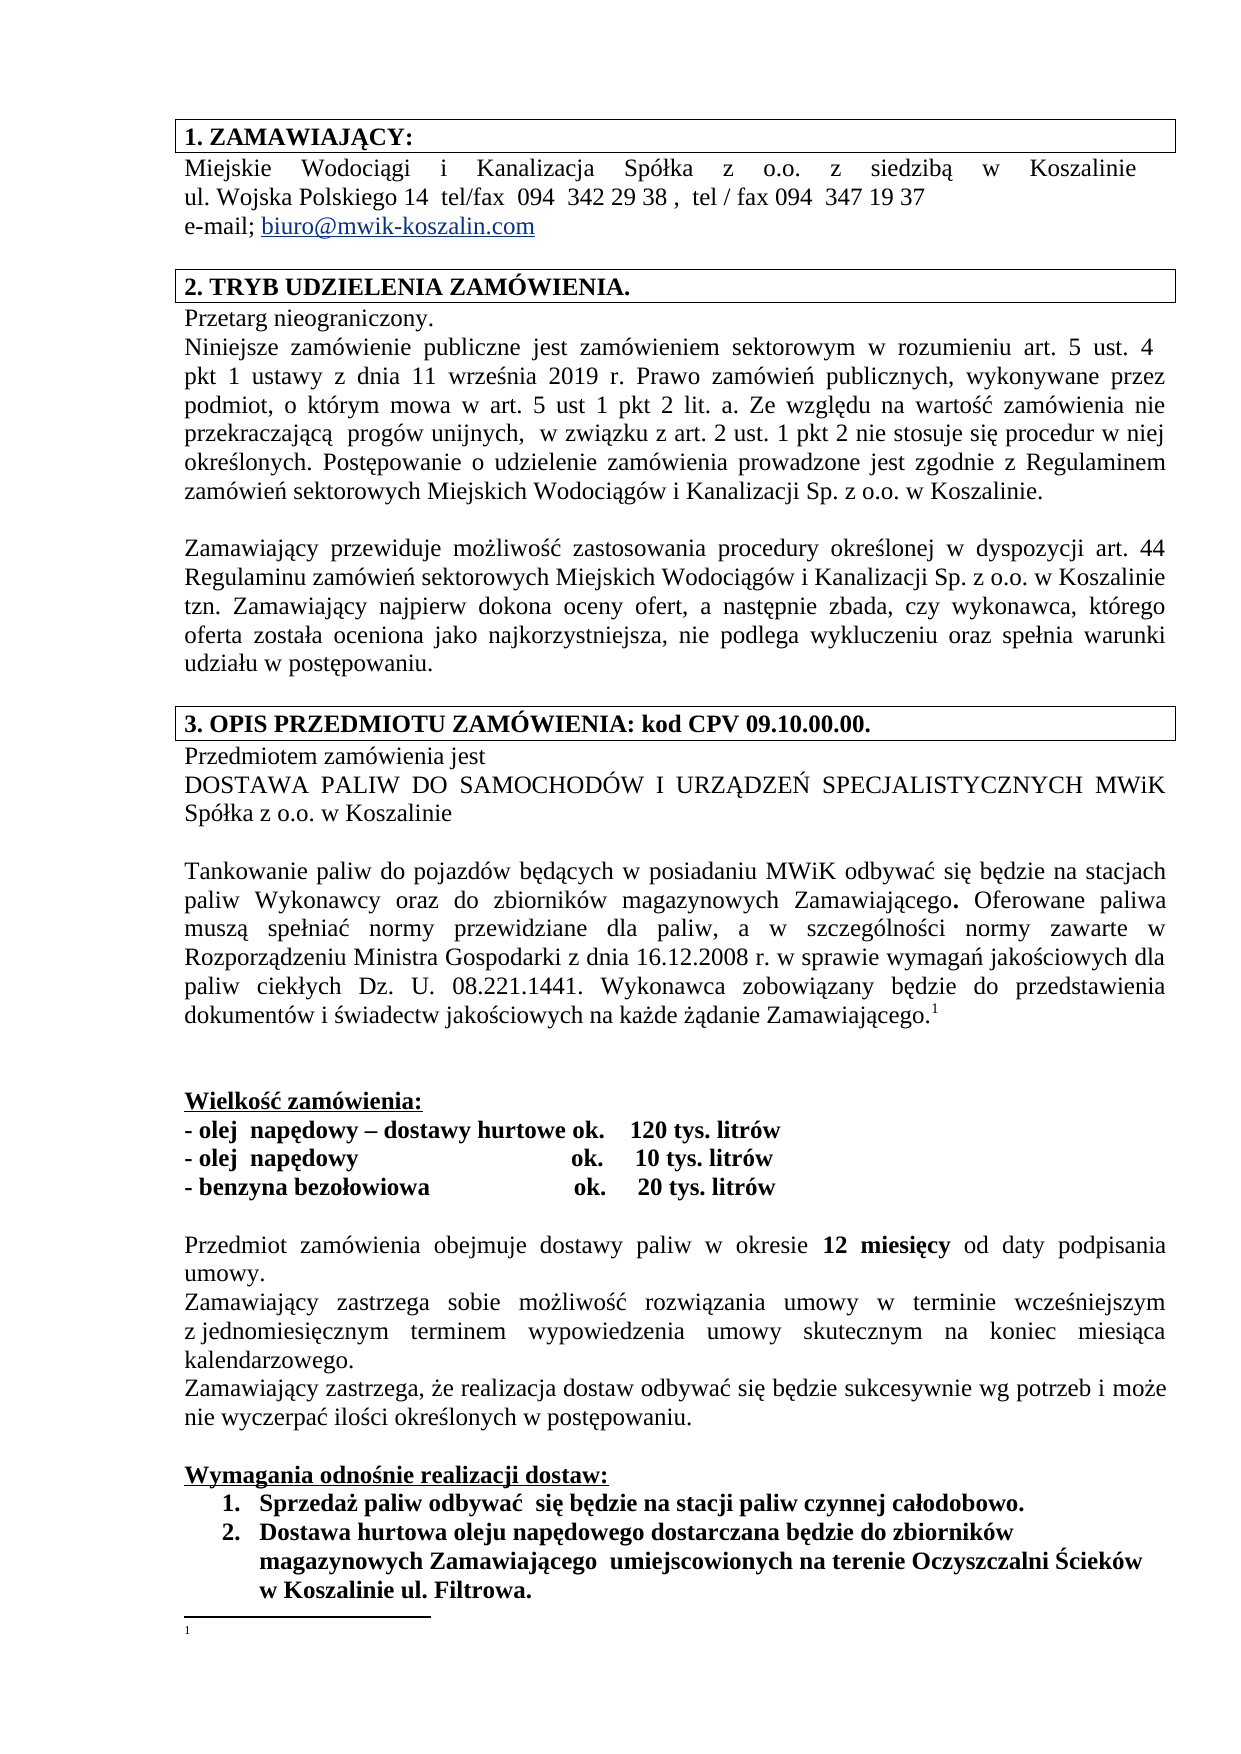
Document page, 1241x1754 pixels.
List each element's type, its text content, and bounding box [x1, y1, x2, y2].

text 2. TRYB UDZIELENIA ZAMÓWIENIA. [176, 270, 1175, 302]
text Tankowanie paliw do pojazdów będących w posiadaniu MWiK odbywać się będzie na stacjach paliw Wykonawcy oraz do zbiorników magazynowych Zamawiającego. Oferowane paliwa muszą spełniać normy przewidziane dla paliw, a w szczególności normy zawarte w Rozporządzeniu Ministra Gospodarki z dnia 16.12.2008 r. w sprawie wymagań jakościowych dla paliw ciekłych Dz. U. 08.221.1441. Wykonawca zobowiązany będzie do przedstawienia dokumentów i świadectw jakościowych na każde żądanie Zamawiającego. [184, 827, 1167, 1028]
text Niniejsze zamówienie publiczne jest zamówieniem sektorowym w rozumieniu art. 5 ust. 4 pkt 1 ustawy z dnia 11 września 2019 r. Prawo zamówień publicznych, wykonywane przez podmiot, o którym mowa w art. 5 ust 1 pkt 2 lit. a. Ze względu na wartość zamówienia nie przekraczającą progów unijnych, w związku z art. 2 ust. 1 pkt 2 nie stosuje się procedur w niej określonych. Postępowanie o udzielenie zamówienia prowadzone jest zgodnie z Regulaminem zamówień sektorowych Miejskich Wodociągów i Kanalizacji Sp. z o.o. w Koszalinie. [184, 332, 1167, 505]
text Miejskie Wodociągi i Kanalizacja Spółka z o.o. z siedzibą w Koszalinie ul. Wojska Polskiego 14 tel/fax 094 342 29 38 , tel / fax 094 347 19 37 [184, 153, 1167, 211]
text Przedmiotem zamówienia jest [184, 741, 1167, 770]
text e-mail; biuro@mwik-koszalin.com [184, 211, 1167, 240]
text - olej napędowy ok. 10 tys. litrów - benzyna bezołowiowa ok. 20 tys. litrów [184, 1143, 1167, 1201]
text Zamawiający przewiduje możliwość zastosowania procedury określonej w dyspozycji art. 44 Regulaminu zamówień sektorowych Miejskich Wodociągów i Kanalizacji Sp. z o.o. w Koszalinie tzn. Zamawiający najpierw dokona oceny ofert, a następnie zbada, czy wykonawca, którego oferta została oceniona jako najkorzystniejsza, nie podlega wykluczeniu oraz spełnia warunki udziału w postępowaniu. [184, 533, 1167, 677]
text 3. OPIS PRZEDMIOTU ZAMÓWIENIA: kod CPV 09.10.00.00. [176, 707, 1175, 740]
text Przetarg nieograniczony. [184, 303, 1167, 332]
text 1. ZAMAWIAJĄCY: [176, 120, 1175, 152]
list Sprzedaż paliw odbywać się będzie na stacji paliw czynnej całodobowo. [222, 1488, 1167, 1517]
text Zamawiający zastrzega sobie możliwość rozwiązania umowy w terminie wcześniejszym z jednomiesięcznym terminem wypowiedzenia umowy skutecznym na koniec miesiąca kalendarzowego. [184, 1287, 1167, 1373]
text Przedmiot zamówienia obejmuje dostawy paliw w okresie 12 miesięcy od daty podpisania umowy. [184, 1230, 1167, 1287]
text Wymagania odnośnie realizacji dostaw: [184, 1460, 1167, 1488]
text DOSTAWA PALIW DO SAMOCHODÓW I URZĄDZEŃ SPECJALISTYCZNYCH MWiK Spółka z o.o. w Koszalinie [184, 770, 1167, 827]
text - olej napędowy – dostawy hurtowe ok. 120 tys. litrów [184, 1115, 1167, 1143]
text Wielkość zamówienia: [184, 1086, 1167, 1115]
text Zamawiający zastrzega, że realizacja dostaw odbywać się będzie sukcesywnie wg potrzeb i może nie wyczerpać ilości określonych w postępowaniu. [184, 1373, 1167, 1431]
list Dostawa hurtowa oleju napędowego dostarczana będzie do zbiorników magazynowych Zamawiającego umiejscowionych na terenie Oczyszczalni Ścieków w Koszalinie ul. Filtrowa. [222, 1517, 1167, 1603]
